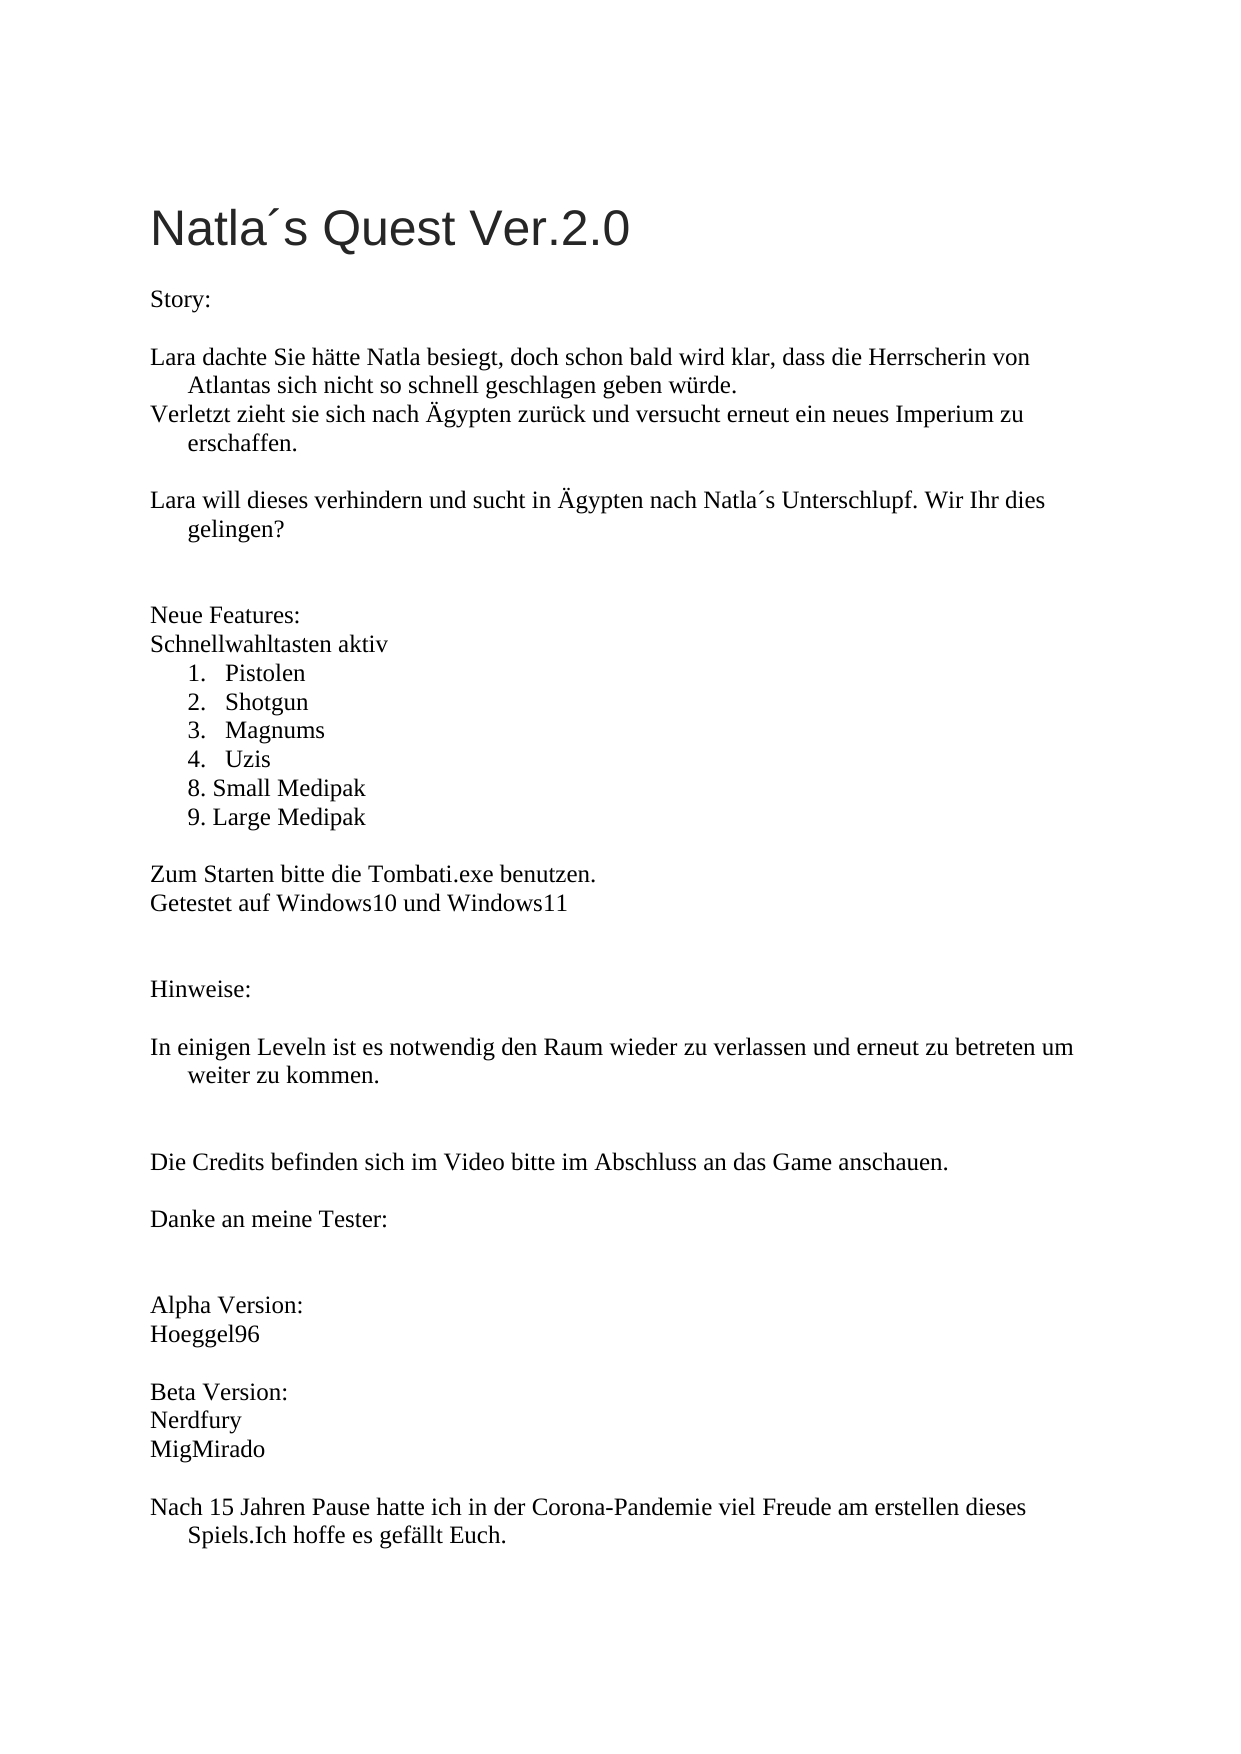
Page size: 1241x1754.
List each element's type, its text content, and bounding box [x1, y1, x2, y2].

list Zum Starten bitte die Tombati.exe benutzen. [150, 859, 1090, 888]
list Hoeggel96 [150, 1319, 1090, 1348]
list Schnellwahltasten aktiv [150, 629, 1090, 658]
list Nerdfury [150, 1405, 1090, 1434]
list Neue Features: [150, 600, 1090, 629]
list Alpha Version: [150, 1290, 1090, 1319]
list Danke an meine Tester: [150, 1204, 1090, 1233]
list 9. Large Medipak [187, 802, 1090, 830]
list In einigen Leveln ist es notwendig den Raum wieder zu verlassen und erneut zu betreten um weiter zu kommen. [150, 1032, 1090, 1089]
list Verletzt zieht sie sich nach Ägypten zurück und versucht erneut ein neues Imperium zu erschaffen. [150, 399, 1090, 457]
list Nach 15 Jahren Pause hatte ich in der Corona-Pandemie viel Freude am erstellen dieses Spiels.Ich hoffe es gefällt Euch. [150, 1492, 1090, 1549]
list Hinweise: [150, 974, 1090, 1003]
list Shotgun [187, 687, 1090, 715]
list MigMirado [150, 1434, 1090, 1463]
list Lara dachte Sie hätte Natla besiegt, doch schon bald wird klar, dass die Herrscherin von Atlantas sich nicht so schnell geschlagen geben würde. [150, 342, 1090, 399]
list Die Credits befinden sich im Video bitte im Abschluss an das Game anschauen. [150, 1147, 1090, 1175]
list 8. Small Medipak [187, 773, 1090, 802]
list Story: [150, 284, 1090, 313]
list Pistolen [187, 658, 1090, 687]
list Getestet auf Windows10 und Windows11 [150, 888, 1090, 917]
list Beta Version: [150, 1377, 1090, 1405]
list Lara will dieses verhindern und sucht in Ägypten nach Natla´s Unterschlupf. Wir Ihr dies gelingen? [150, 485, 1090, 543]
subtitle Natla´s Quest Ver.2.0 [150, 198, 1090, 255]
list Magnums [187, 715, 1090, 744]
list Uzis [187, 744, 1090, 773]
